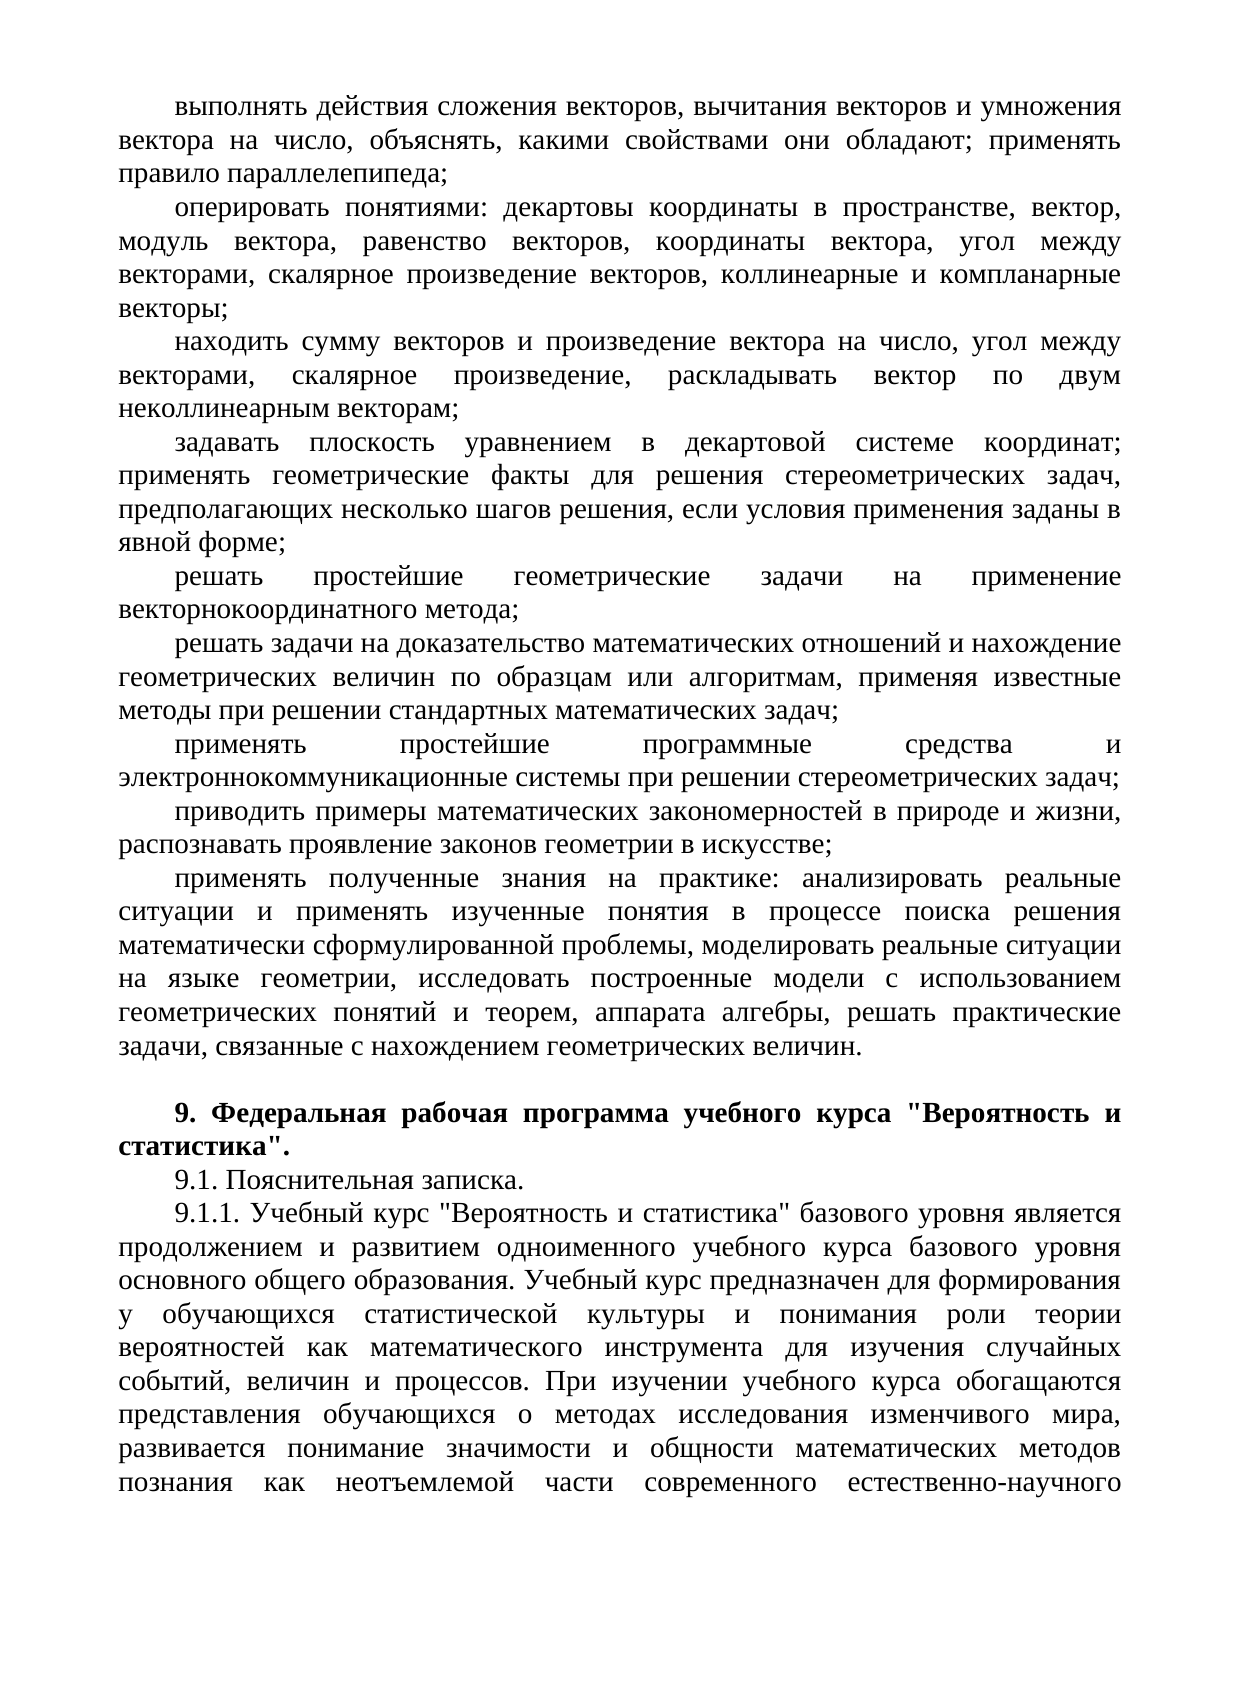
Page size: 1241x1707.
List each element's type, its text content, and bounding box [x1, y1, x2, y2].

text 9.1. Пояснительная записка. [118, 1162, 1122, 1195]
text применять полученные знания на практике: анализировать реальные ситуации и применять изученные понятия в процессе поиска решения математически сформулированной проблемы, моделировать реальные ситуации на языке геометрии, исследовать построенные модели с использованием геометрических понятий и теорем, аппарата алгебры, решать практические задачи, связанные с нахождением геометрических величин. [118, 860, 1122, 1061]
text приводить примеры математических закономерностей в природе и жизни, распознавать проявление законов геометрии в искусстве; [118, 793, 1122, 860]
text решать простейшие геометрические задачи на применение векторнокоординатного метода; [118, 558, 1122, 625]
text 9. Федеральная рабочая программа учебного курса "Вероятность и статистика". [118, 1095, 1122, 1162]
text решать задачи на доказательство математических отношений и нахождение геометрических величин по образцам или алгоритмам, применяя известные методы при решении стандартных математических задач; [118, 625, 1122, 726]
text применять простейшие программные средства и электроннокоммуникационные системы при решении стереометрических задач; [118, 726, 1122, 793]
text задавать плоскость уравнением в декартовой системе координат; применять геометрические факты для решения стереометрических задач, предполагающих несколько шагов решения, если условия применения заданы в явной форме; [118, 424, 1122, 558]
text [118, 1195, 1122, 1497]
text находить сумму векторов и произведение вектора на число, угол между векторами, скалярное произведение, раскладывать вектор по двум неколлинеарным векторам; [118, 323, 1122, 424]
text оперировать понятиями: декартовы координаты в пространстве, вектор, модуль вектора, равенство векторов, координаты вектора, угол между векторами, скалярное произведение векторов, коллинеарные и компланарные векторы; [118, 189, 1122, 323]
text выполнять действия сложения векторов, вычитания векторов и умножения вектора на число, объяснять, какими свойствами они обладают; применять правило параллелепипеда; [118, 88, 1122, 189]
